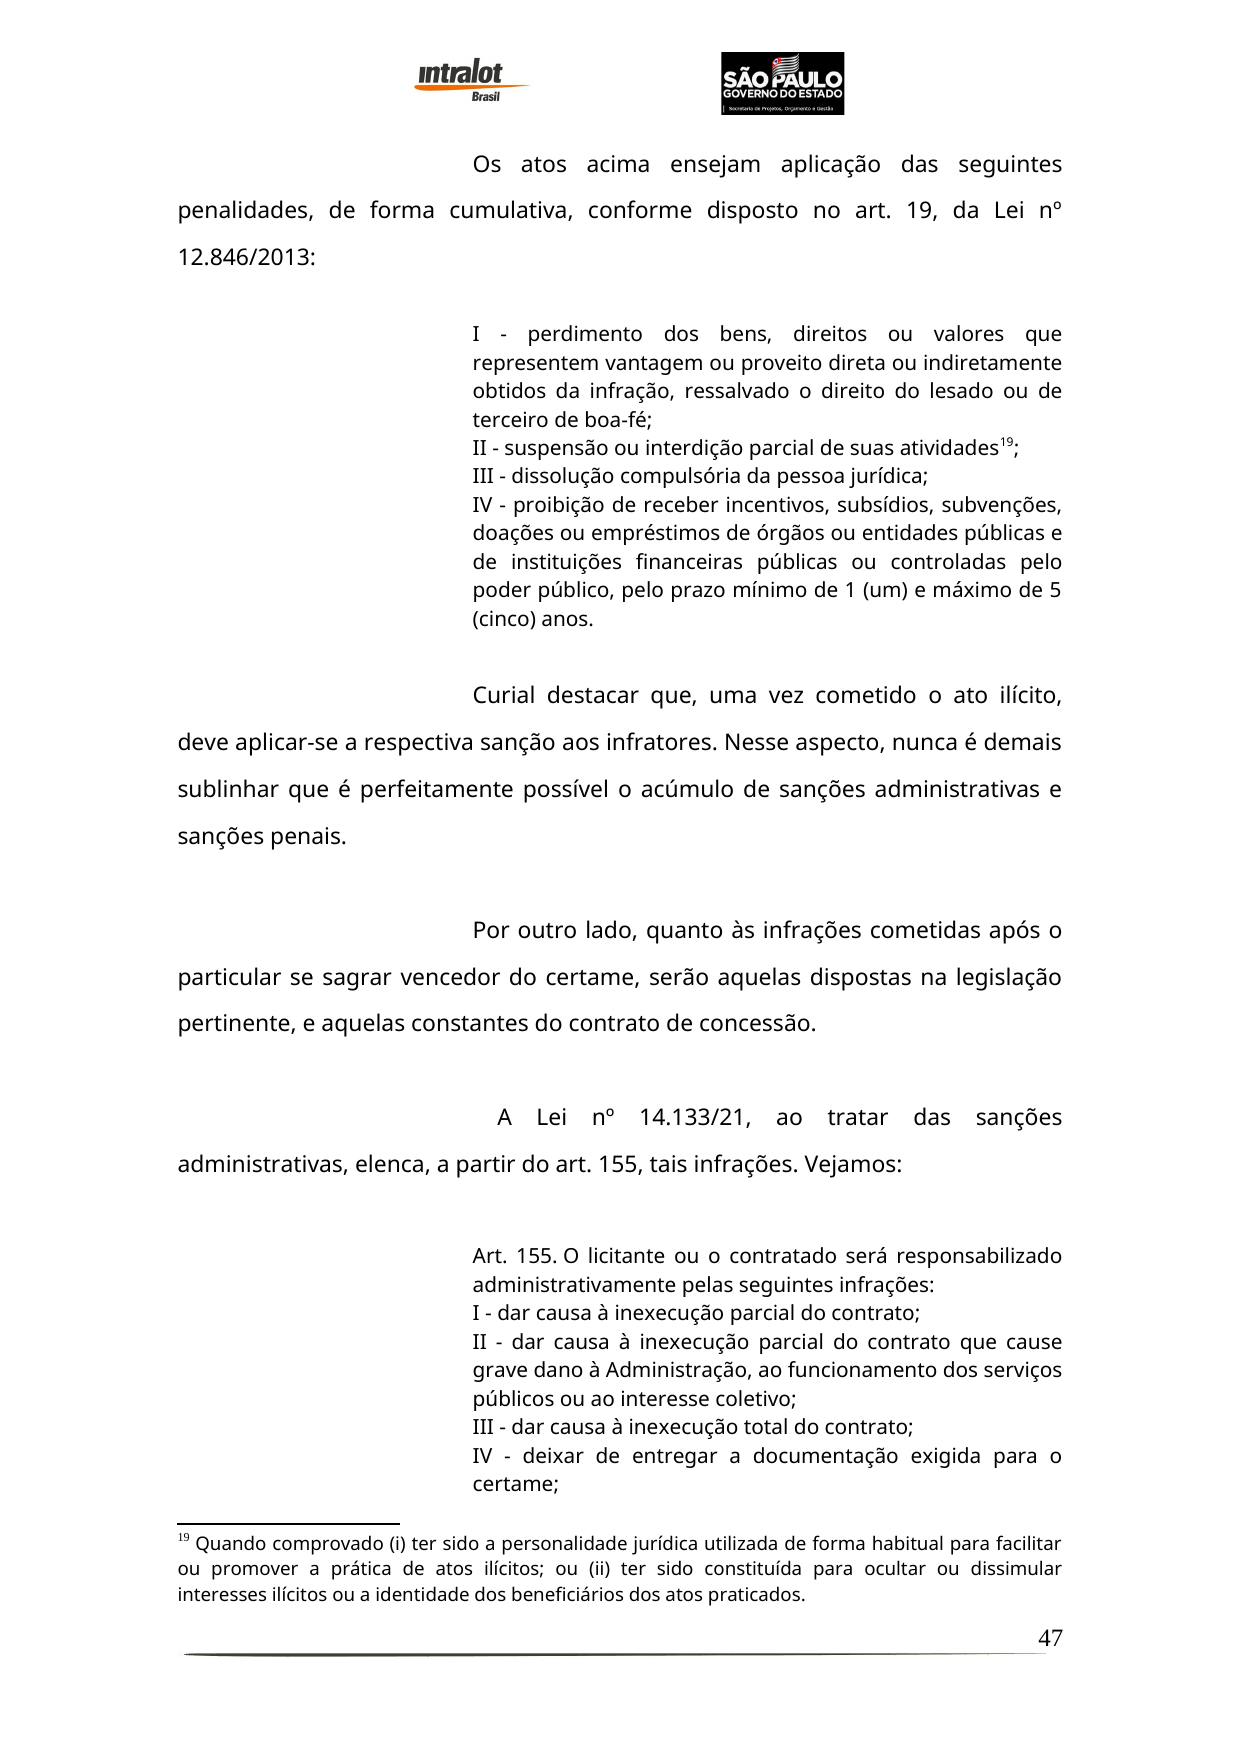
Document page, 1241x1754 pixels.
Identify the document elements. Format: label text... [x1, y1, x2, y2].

picture [177, 1651, 1046, 1658]
list A Lei nº 14.133/21, ao tratar das sanções administrativas, elenca, a partir do art. 155, tais infrações. Vejamos: [177, 1101, 1063, 1179]
list Por outro lado, quanto às infrações cometidas após o particular se sagrar vencedor do certame, serão aquelas dispostas na legislação pertinente, e aquelas constantes do contrato de concessão. [177, 913, 1063, 1038]
text III - dar causa à inexecução total do contrato; [472, 1412, 1063, 1441]
text II - dar causa à inexecução parcial do contrato que cause grave dano à Administração, ao funcionamento dos serviços públicos ou ao interesse coletivo; [472, 1327, 1063, 1412]
text I - dar causa à inexecução parcial do contrato; [472, 1298, 1063, 1327]
text Art. 155. O licitante ou o contratado será responsabilizado administrativamente pelas seguintes infrações: [472, 1242, 1063, 1298]
text I - perdimento dos bens, direitos ou valores que representem vantagem ou proveito direta ou indiretamente obtidos da infração, ressalvado o direito do lesado ou de terceiro de boa-fé; [472, 319, 1063, 433]
text III - dissolução compulsória da pessoa jurídica; [472, 462, 1063, 490]
text IV - deixar de entregar a documentação exigida para o certame; [472, 1441, 1063, 1498]
picture [721, 52, 845, 115]
text II - suspensão ou interdição parcial de suas atividades; [472, 433, 1063, 462]
picture [408, 47, 534, 115]
list Curial destacar que, uma vez cometido o ato ilícito, deve aplicar-se a respectiva sanção aos infratores. Nesse aspecto, nunca é demais sublinhar que é perfeitamente possível o acúmulo de sanções administrativas e sanções penais. [177, 679, 1063, 851]
text Os atos acima ensejam aplicação das seguintes penalidades, de forma cumulativa, conforme disposto no art. 19, da Lei nº 12.846/2013: [177, 148, 1063, 273]
text IV - proibição de receber incentivos, subsídios, subvenções, doações ou empréstimos de órgãos ou entidades públicas e de instituições financeiras públicas ou controladas pelo poder público, pelo prazo mínimo de 1 (um) e máximo de 5 (cinco) anos. [472, 490, 1063, 632]
